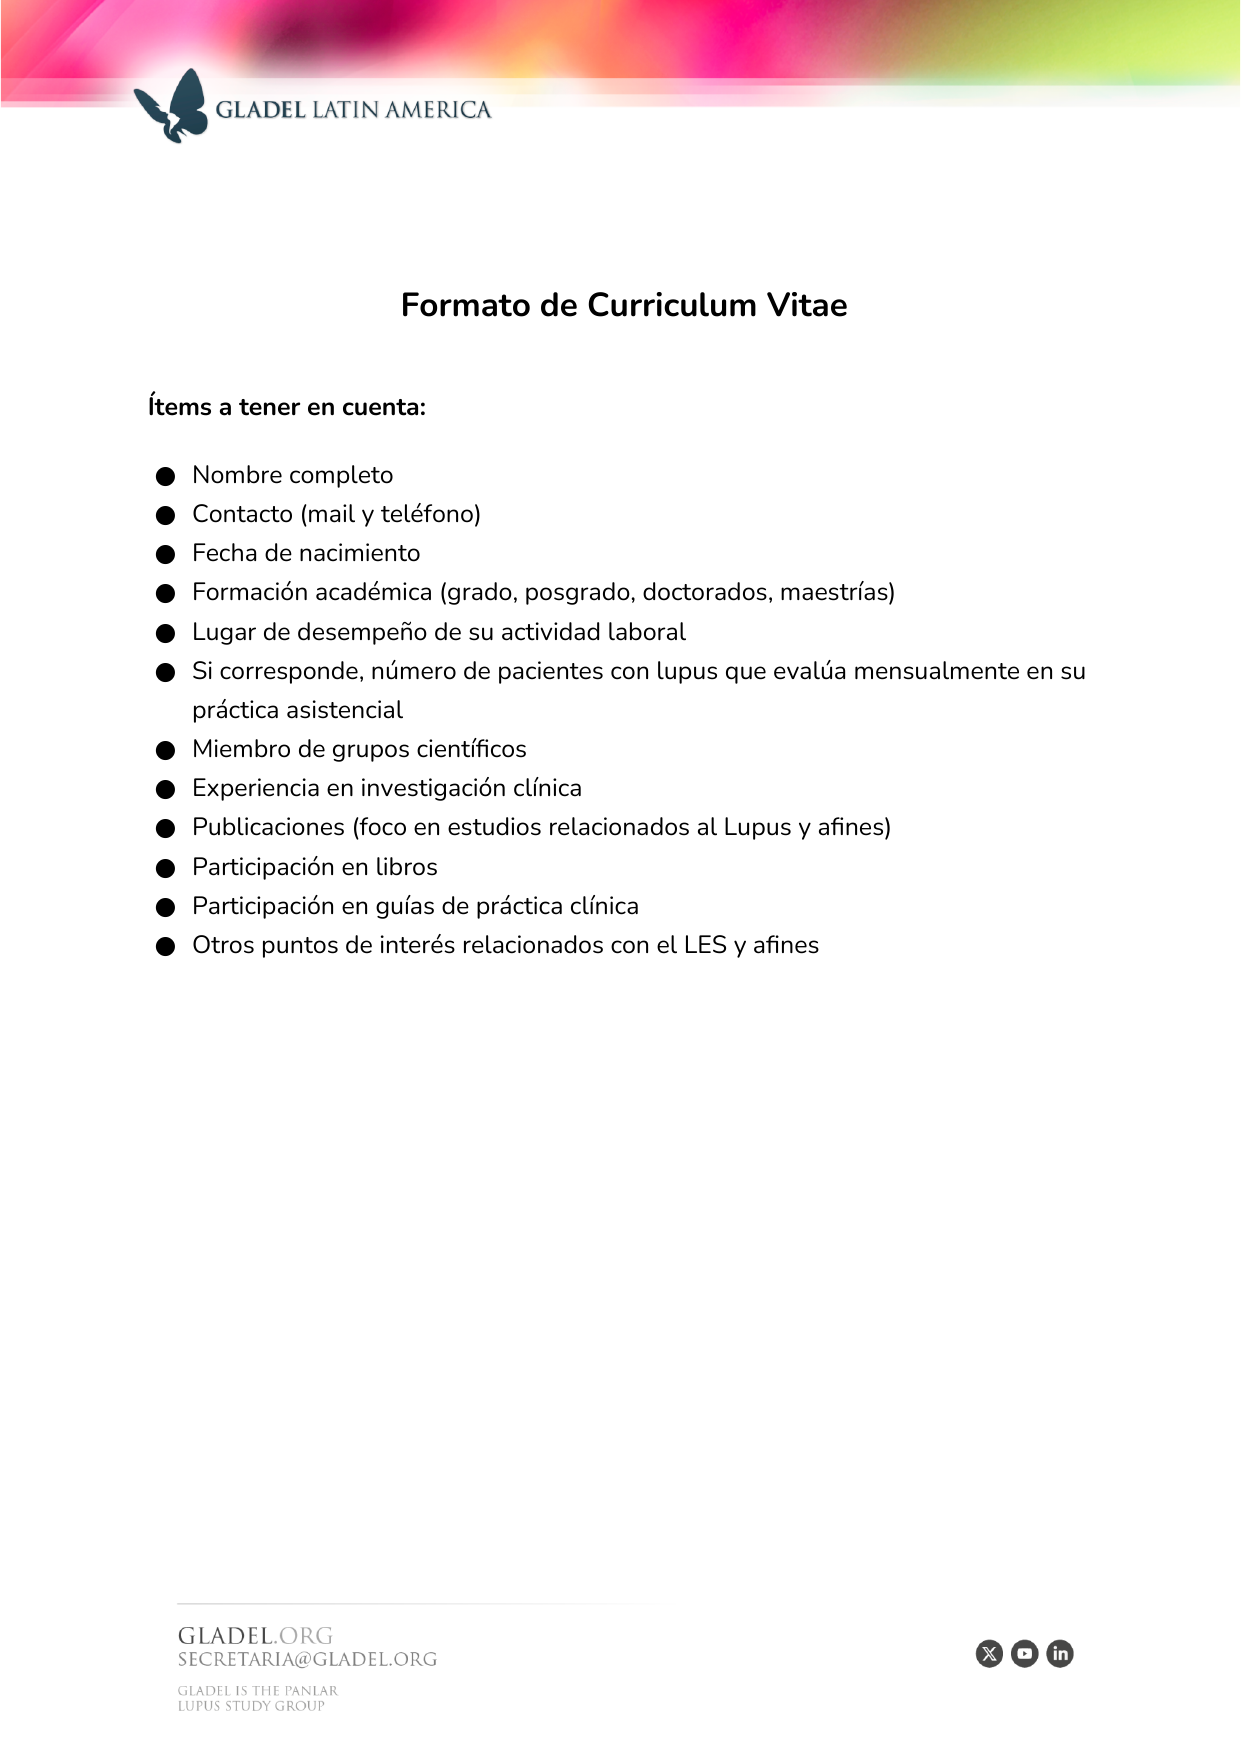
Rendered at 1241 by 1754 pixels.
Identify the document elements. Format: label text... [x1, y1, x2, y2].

list Participación en libros [154, 849, 1101, 884]
list Publicaciones (foco en estudios relacionados al Lupus y afines) [154, 810, 1101, 844]
list Contacto (mail y teléfono) [154, 497, 1101, 531]
list Si corresponde, número de pacientes con lupus que evalúa mensualmente en su práctica asistencial [154, 654, 1101, 727]
list Experiencia en investigación clínica [154, 771, 1101, 805]
list Nombre completo [154, 458, 1101, 492]
picture [0, 1601, 1241, 1751]
list Miembro de grupos científicos [154, 732, 1101, 766]
list Otros puntos de interés relacionados con el LES y afines [154, 928, 1101, 962]
picture [0, 0, 1241, 168]
text Ítems a tener en cuenta: [148, 390, 1101, 454]
list Fecha de nacimiento [154, 536, 1101, 570]
list Participación en guías de práctica clínica [154, 889, 1101, 923]
subtitle Formato de Curriculum Vitae [148, 282, 1101, 328]
list Formación académica (grado, posgrado, doctorados, maestrías) [154, 575, 1101, 609]
list Lugar de desempeño de su actividad laboral [154, 614, 1101, 649]
